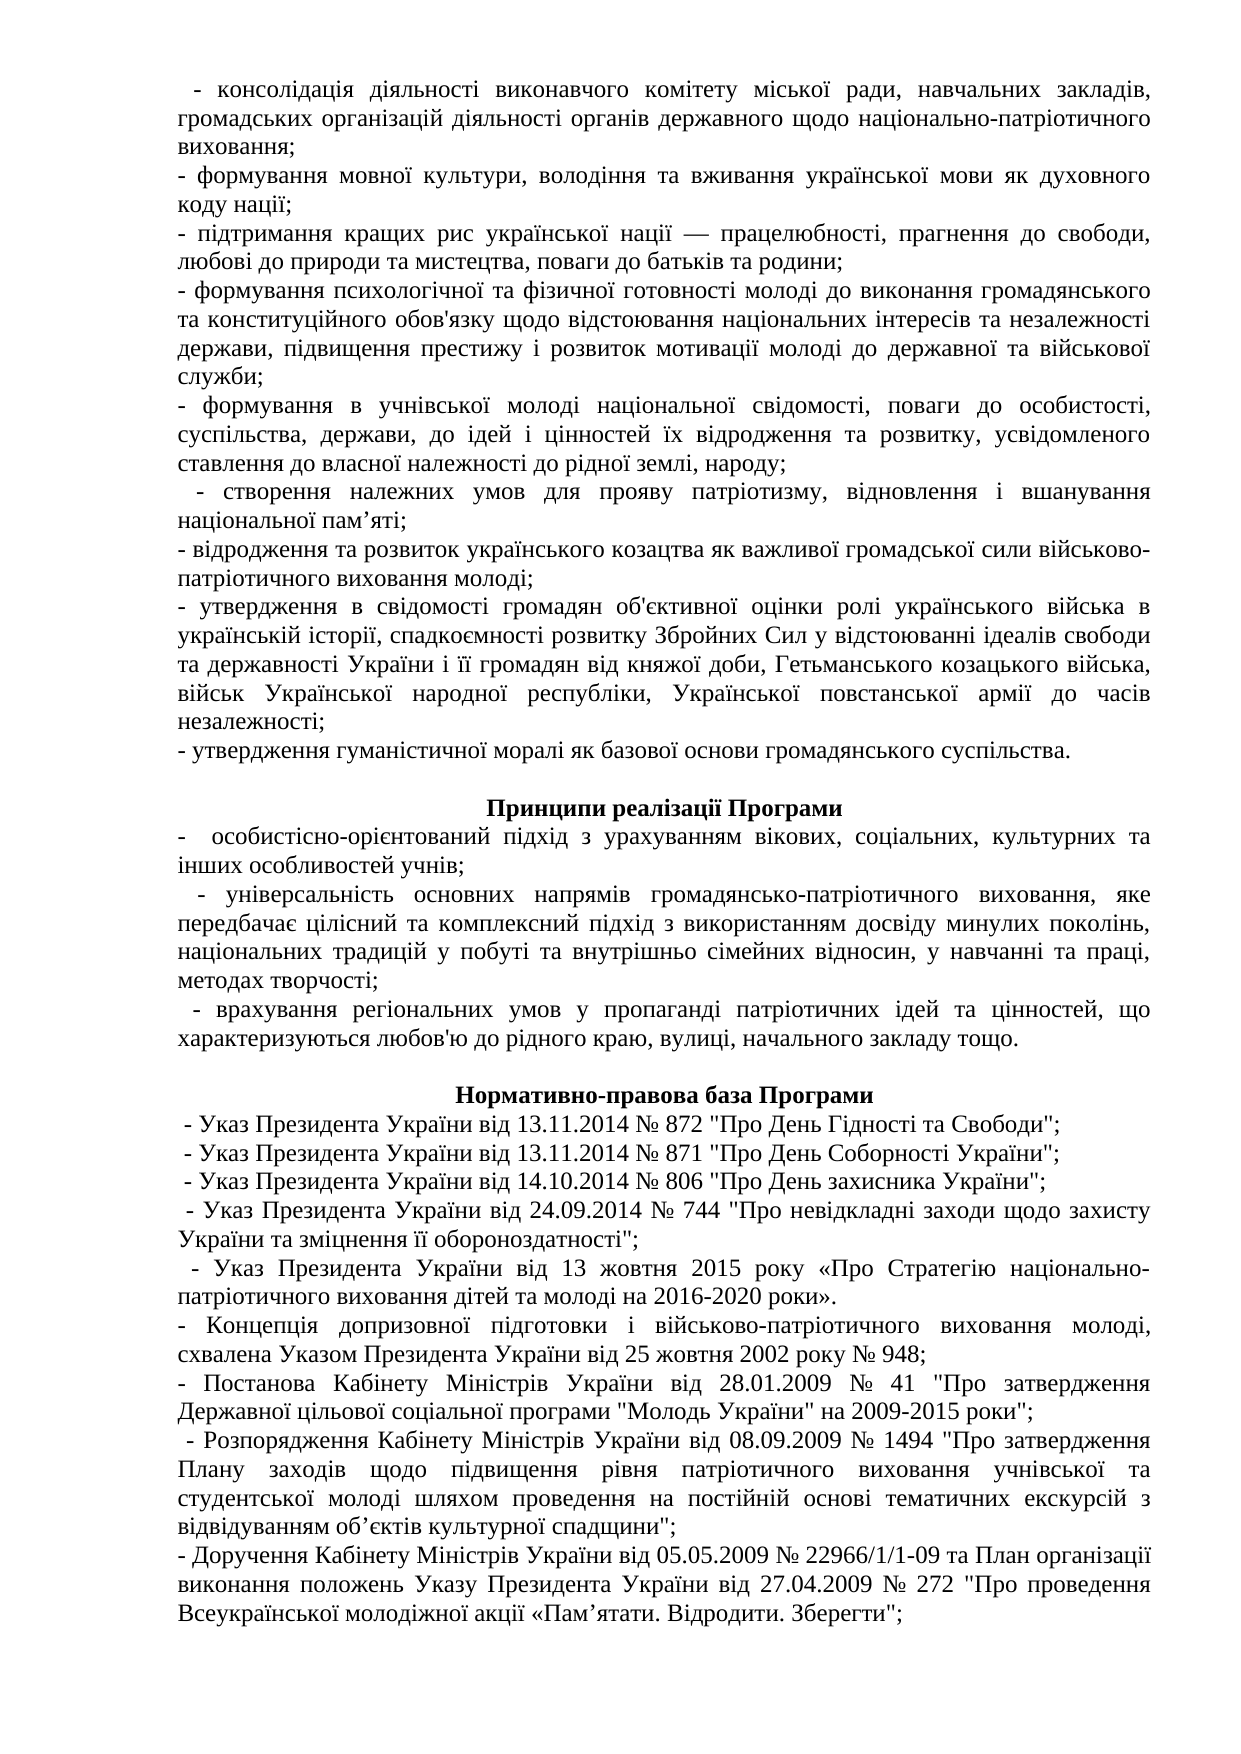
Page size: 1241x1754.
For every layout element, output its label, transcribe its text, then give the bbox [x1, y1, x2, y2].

text - універсальність основних напрямів громадянсько-патріотичного виховання, яке передбачає цілісний та комплексний підхід з використанням досвіду минулих поколінь, національних традицій у побуті та внутрішньо сімейних відносин, у навчанні та праці, методах творчості; [177, 879, 1152, 994]
text Нормативно-правова база Програми [177, 1080, 1152, 1109]
text - утвердження в свідомості громадян об'єктивної оцінки ролі українського війська в українській історії, спадкоємності розвитку Збройних Сил у відстоюванні ідеалів свободи та державності України і її громадян від княжої доби, Гетьманського козацького війська, військ Української народної республіки, Української повстанської армії до часів незалежності; [177, 591, 1152, 735]
text - консолідація діяльності виконавчого комітету міської ради, навчальних закладів, громадських організацій діяльності органів державного щодо національно-патріотичного виховання; [177, 74, 1152, 160]
text - створення належних умов для прояву патріотизму, відновлення і вшанування національної пам’яті; [177, 476, 1152, 534]
text - Указ Президента України від 13 жовтня 2015 року «Про Стратегію національно-патріотичного виховання дітей та молоді на 2016-2020 роки». [177, 1253, 1152, 1310]
text - Постанова Кабінету Міністрів України від 28.01.2009 № 41 "Про затвердження Державної цільової соціальної програми "Молодь України" на 2009-2015 роки"; [177, 1368, 1152, 1425]
text - особистісно-орієнтований підхід з урахуванням вікових, соціальних, культурних та інших особливостей учнів; [177, 821, 1152, 879]
text - утвердження гуманістичної моралі як базової основи громадянського суспільства. [177, 735, 1152, 764]
text - Розпорядження Кабінету Міністрів України від 08.09.2009 № 1494 "Про затвердження Плану заходів щодо підвищення рівня патріотичного виховання учнівської та студентської молоді шляхом проведення на постійній основі тематичних екскурсій з відвідуванням об’єктів культурної спадщини"; [177, 1425, 1152, 1540]
text - Указ Президента України від 13.11.2014 № 872 "Про День Гідності та Свободи"; [177, 1109, 1152, 1138]
text - Указ Президента України від 13.11.2014 № 871 "Про День Соборності України"; [177, 1138, 1152, 1166]
text - врахування регіональних умов у пропаганді патріотичних ідей та цінностей, що характеризуються любов'ю до рідного краю, вулиці, начального закладу тощо. [177, 994, 1152, 1051]
text - Указ Президента України від 14.10.2014 № 806 "Про День захисника України"; [177, 1166, 1152, 1195]
text - Указ Президента України від 24.09.2014 № 744 "Про невідкладні заходи щодо захисту України та зміцнення її обороноздатності"; [177, 1195, 1152, 1253]
text - Доручення Кабінету Міністрів України від 05.05.2009 № 22966/1/1-09 та План організації виконання положень Указу Президента України від 27.04.2009 № 272 "Про проведення Всеукраїнської молодіжної акції «Пам’ятати. Відродити. Зберегти"; [177, 1540, 1152, 1626]
text - формування в учнівської молоді національної свідомості, поваги до особистості, суспільства, держави, до ідей і цінностей їх відродження та розвитку, усвідомленого ставлення до власної належності до рідної землі, народу; [177, 390, 1152, 476]
text - відродження та розвиток українського козацтва як важливої громадської сили військово-патріотичного виховання молоді; [177, 534, 1152, 591]
text - Концепція допризовної підготовки і військово-патріотичного виховання молоді, схвалена Указом Президента України від 25 жовтня 2002 року № 948; [177, 1310, 1152, 1368]
text - підтримання кращих рис української нації — працелюбності, прагнення до свободи, любові до природи та мистецтва, поваги до батьків та родини; [177, 218, 1152, 275]
text - формування мовної культури, володіння та вживання української мови як духовного коду нації; [177, 160, 1152, 218]
text Принципи реалізації Програми [177, 793, 1152, 821]
text - формування психологічної та фізичної готовності молоді до виконання громадянського та конституційного обов'язку щодо відстоювання національних інтересів та незалежності держави, підвищення престижу і розвиток мотивації молоді до державної та військової служби; [177, 275, 1152, 390]
